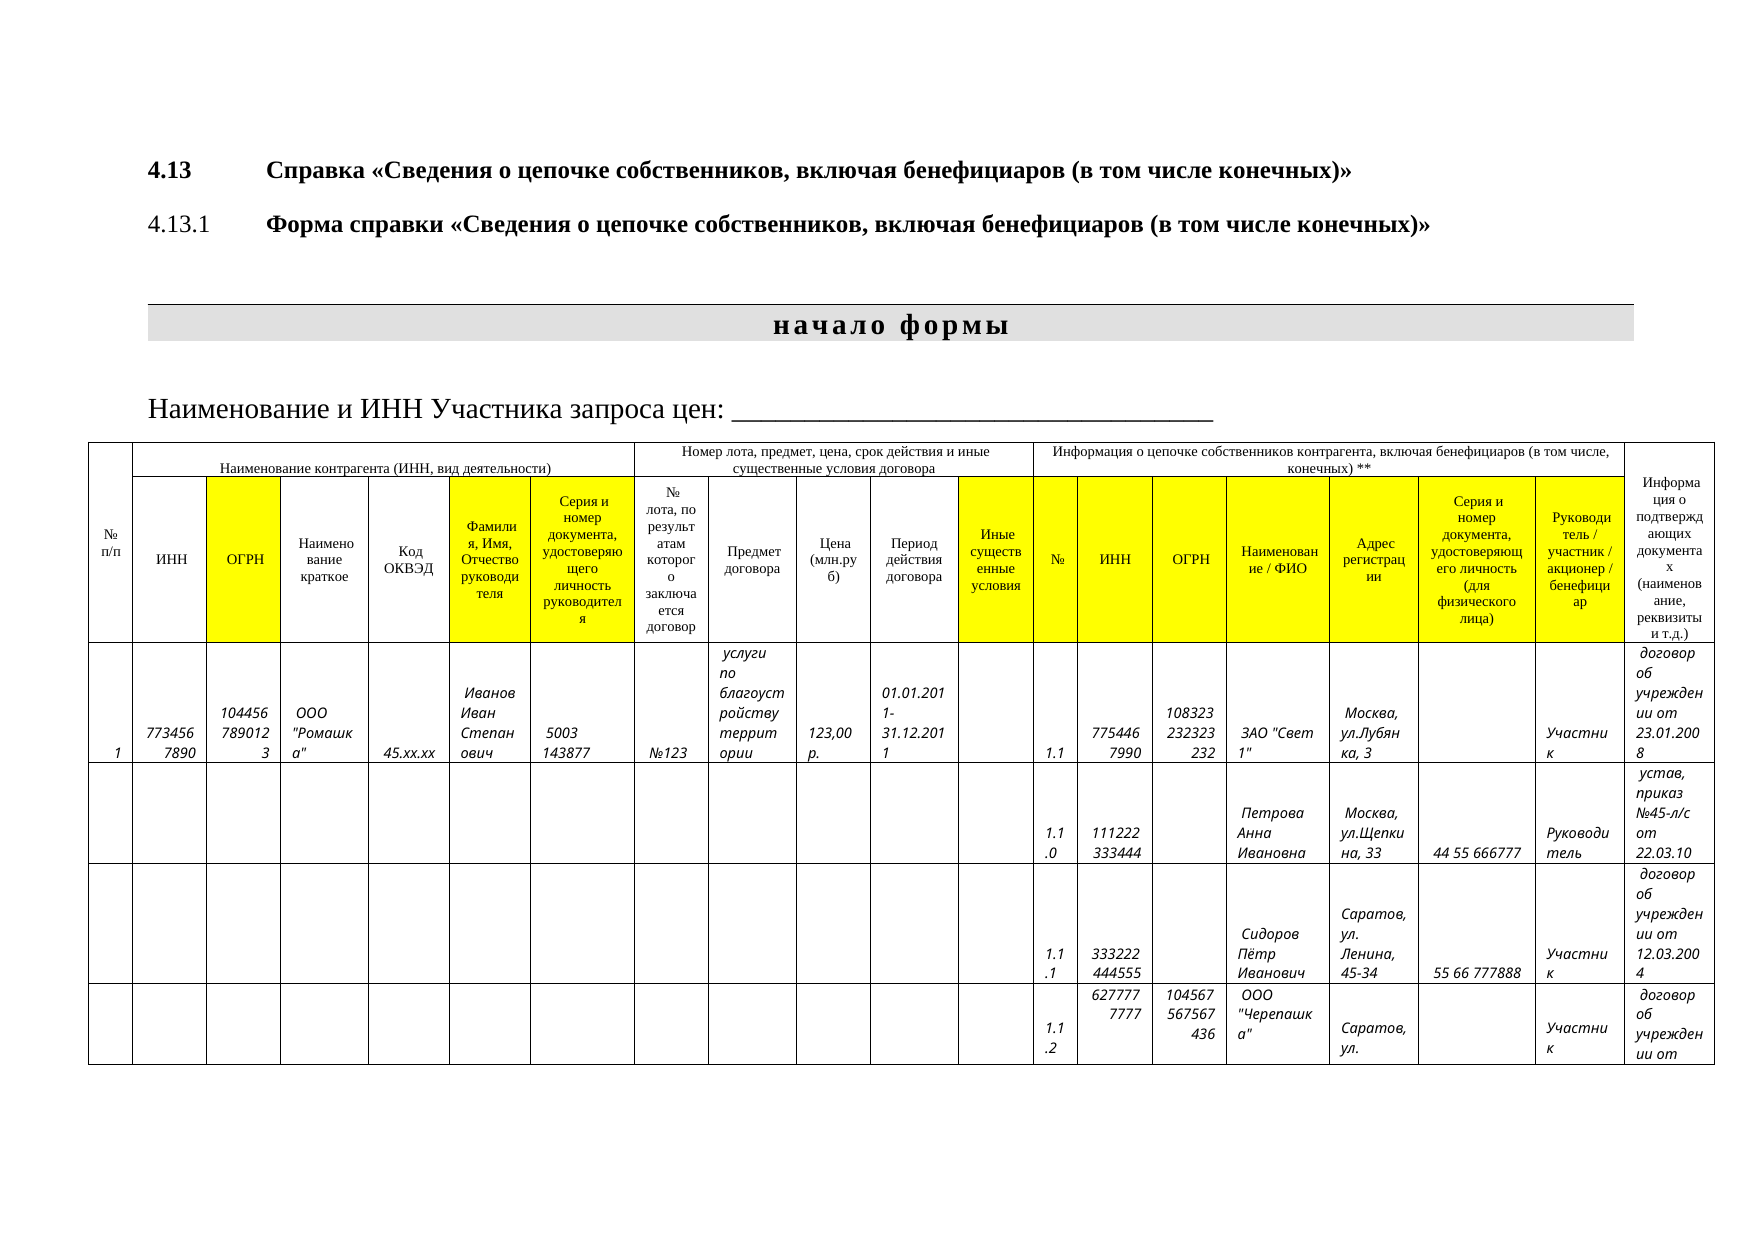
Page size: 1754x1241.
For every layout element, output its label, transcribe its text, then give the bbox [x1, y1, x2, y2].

table_cell [531, 864, 634, 983]
table_cell 55 66 777888 [1419, 864, 1535, 983]
table_cell Серия и номер документа, удостоверяющего личность руководителя [531, 477, 634, 642]
table_cell [959, 984, 1033, 1064]
table_cell договор об учреждении от 12.03.2004 [1625, 864, 1714, 983]
table_cell [709, 864, 796, 983]
table_cell Участник [1536, 643, 1624, 762]
table_cell 44 55 666777 [1419, 763, 1535, 863]
table_cell Период действия договора [871, 477, 958, 642]
table_cell Серия и номер документа, удостоверяющего личность (для физического лица) [1419, 477, 1535, 642]
table_cell [635, 984, 708, 1064]
table_header Номер лота, предмет, цена, срок действия и иные существенные условия договора [635, 443, 1033, 476]
table_cell [709, 984, 796, 1064]
table_cell Сидоров Пётр Иванович [1227, 864, 1329, 983]
table_cell [531, 984, 634, 1064]
table_cell [89, 763, 132, 863]
table_cell [1153, 763, 1226, 863]
table_cell Адрес регистрации [1330, 477, 1418, 642]
table_cell 1 [89, 643, 132, 762]
table_cell 1044567890123 [207, 643, 280, 762]
table_cell [89, 864, 132, 983]
table_cell ОГРН [207, 477, 280, 642]
table_cell № [1034, 477, 1077, 642]
table_cell Фамилия, Имя, Отчество руководителя [450, 477, 530, 642]
table_cell [281, 864, 368, 983]
table_cell Наименование краткое [281, 477, 368, 642]
table_cell [871, 864, 958, 983]
table_cell [635, 864, 708, 983]
table_cell [797, 763, 870, 863]
table_cell ОГРН [1153, 477, 1226, 642]
table_cell Участник [1536, 984, 1624, 1064]
table_cell 333222444555 [1078, 864, 1152, 983]
table_cell Участник [1536, 864, 1624, 983]
table_cell ООО "Черепашка" [1227, 984, 1329, 1064]
table_header Информация о цепочке собственников контрагента, включая бенефициаров (в том числе, конечных) ** [1034, 443, 1624, 476]
table_header Наименование контрагента (ИНН, вид деятельности) [133, 443, 634, 476]
table_cell Руководитель / участник / акционер / бенефициар [1536, 477, 1624, 642]
table_cell [133, 984, 206, 1064]
table_cell [207, 984, 280, 1064]
table_cell 123,00р. [797, 643, 870, 762]
table_cell Москва, ул.Щепкина, 33 [1330, 763, 1418, 863]
table_cell ИНН [133, 477, 206, 642]
table_cell Предмет договора [709, 477, 796, 642]
table_cell [207, 864, 280, 983]
table_cell 111222333444 [1078, 763, 1152, 863]
table_cell 104567567567436 [1153, 984, 1226, 1064]
table_cell [281, 763, 368, 863]
table_cell [1419, 984, 1535, 1064]
table_header Информация о подтверждающих документах (наименование, реквизиты и т.д.) [1625, 443, 1714, 642]
table_cell [369, 984, 449, 1064]
table_cell Наименование / ФИО [1227, 477, 1329, 642]
list Форма справки «Сведения о цепочке собственников, включая бенефициаров (в том числе конечных)» [148, 209, 1636, 238]
table_cell 108323232323232 [1153, 643, 1226, 762]
table_cell [207, 763, 280, 863]
table_cell [133, 763, 206, 863]
table_cell № лота, по результатам которого заключается договор [635, 477, 708, 642]
table_cell Иванов Иван Степанович [450, 643, 530, 762]
table_cell Иные существенные условия [959, 477, 1033, 642]
table_cell [1153, 864, 1226, 983]
table_cell 5003 143877 [531, 643, 634, 762]
table_cell [709, 763, 796, 863]
table_cell [871, 763, 958, 863]
table_cell 6277777777 [1078, 984, 1152, 1064]
table_cell [959, 643, 1033, 762]
subtitle Справка «Сведения о цепочке собственников, включая бенефициаров (в том числе конечных)» [148, 156, 1636, 184]
table_cell Руководитель [1536, 763, 1624, 863]
table_cell [1419, 643, 1535, 762]
table_cell [959, 763, 1033, 863]
table_cell 45.xx.xx [369, 643, 449, 762]
table_cell 01.01.2011-31.12.2011 [871, 643, 958, 762]
table_cell [89, 984, 132, 1064]
table_cell [531, 763, 634, 863]
table_cell [450, 763, 530, 863]
table_cell [450, 864, 530, 983]
table_cell №123 [635, 643, 708, 762]
table_cell услуги по благоустройству территории [709, 643, 796, 762]
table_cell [1330, 984, 1418, 1064]
table_cell [635, 763, 708, 863]
table_cell Саратов, ул. Ленина, 45-34 [1330, 864, 1418, 983]
table_cell ООО "Ромашка" [281, 643, 368, 762]
table_cell договор об учреждении от 23.01.2008 [1625, 643, 1714, 762]
table_header № п/п [89, 443, 132, 642]
table_cell 1.1.1 [1034, 864, 1077, 983]
table_cell 7734567890 [133, 643, 206, 762]
table_cell 7754467990 [1078, 643, 1152, 762]
table_cell [797, 864, 870, 983]
table_cell [959, 864, 1033, 983]
table_cell [369, 864, 449, 983]
table_cell Москва, ул.Лубянка, 3 [1330, 643, 1418, 762]
table_cell 1.1.0 [1034, 763, 1077, 863]
table_cell [281, 984, 368, 1064]
table_cell ЗАО "Свет 1" [1227, 643, 1329, 762]
table_cell 1.1.2 [1034, 984, 1077, 1064]
table_cell [797, 984, 870, 1064]
table_cell [450, 984, 530, 1064]
table_cell [871, 984, 958, 1064]
table_cell [133, 864, 206, 983]
table_cell Петрова Анна Ивановна [1227, 763, 1329, 863]
text начало формы [148, 305, 1634, 341]
table_cell устав, приказ №45-л/с от 22.03.10 [1625, 763, 1714, 863]
table_cell Цена (млн.руб) [797, 477, 870, 642]
text Наименование и ИНН Участника запроса цен: _________________________________ [148, 391, 1636, 425]
table_cell ИНН [1078, 477, 1152, 642]
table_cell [1625, 984, 1714, 1064]
table_cell 1.1 [1034, 643, 1077, 762]
table_cell [369, 763, 449, 863]
table_cell Код ОКВЭД [369, 477, 449, 642]
